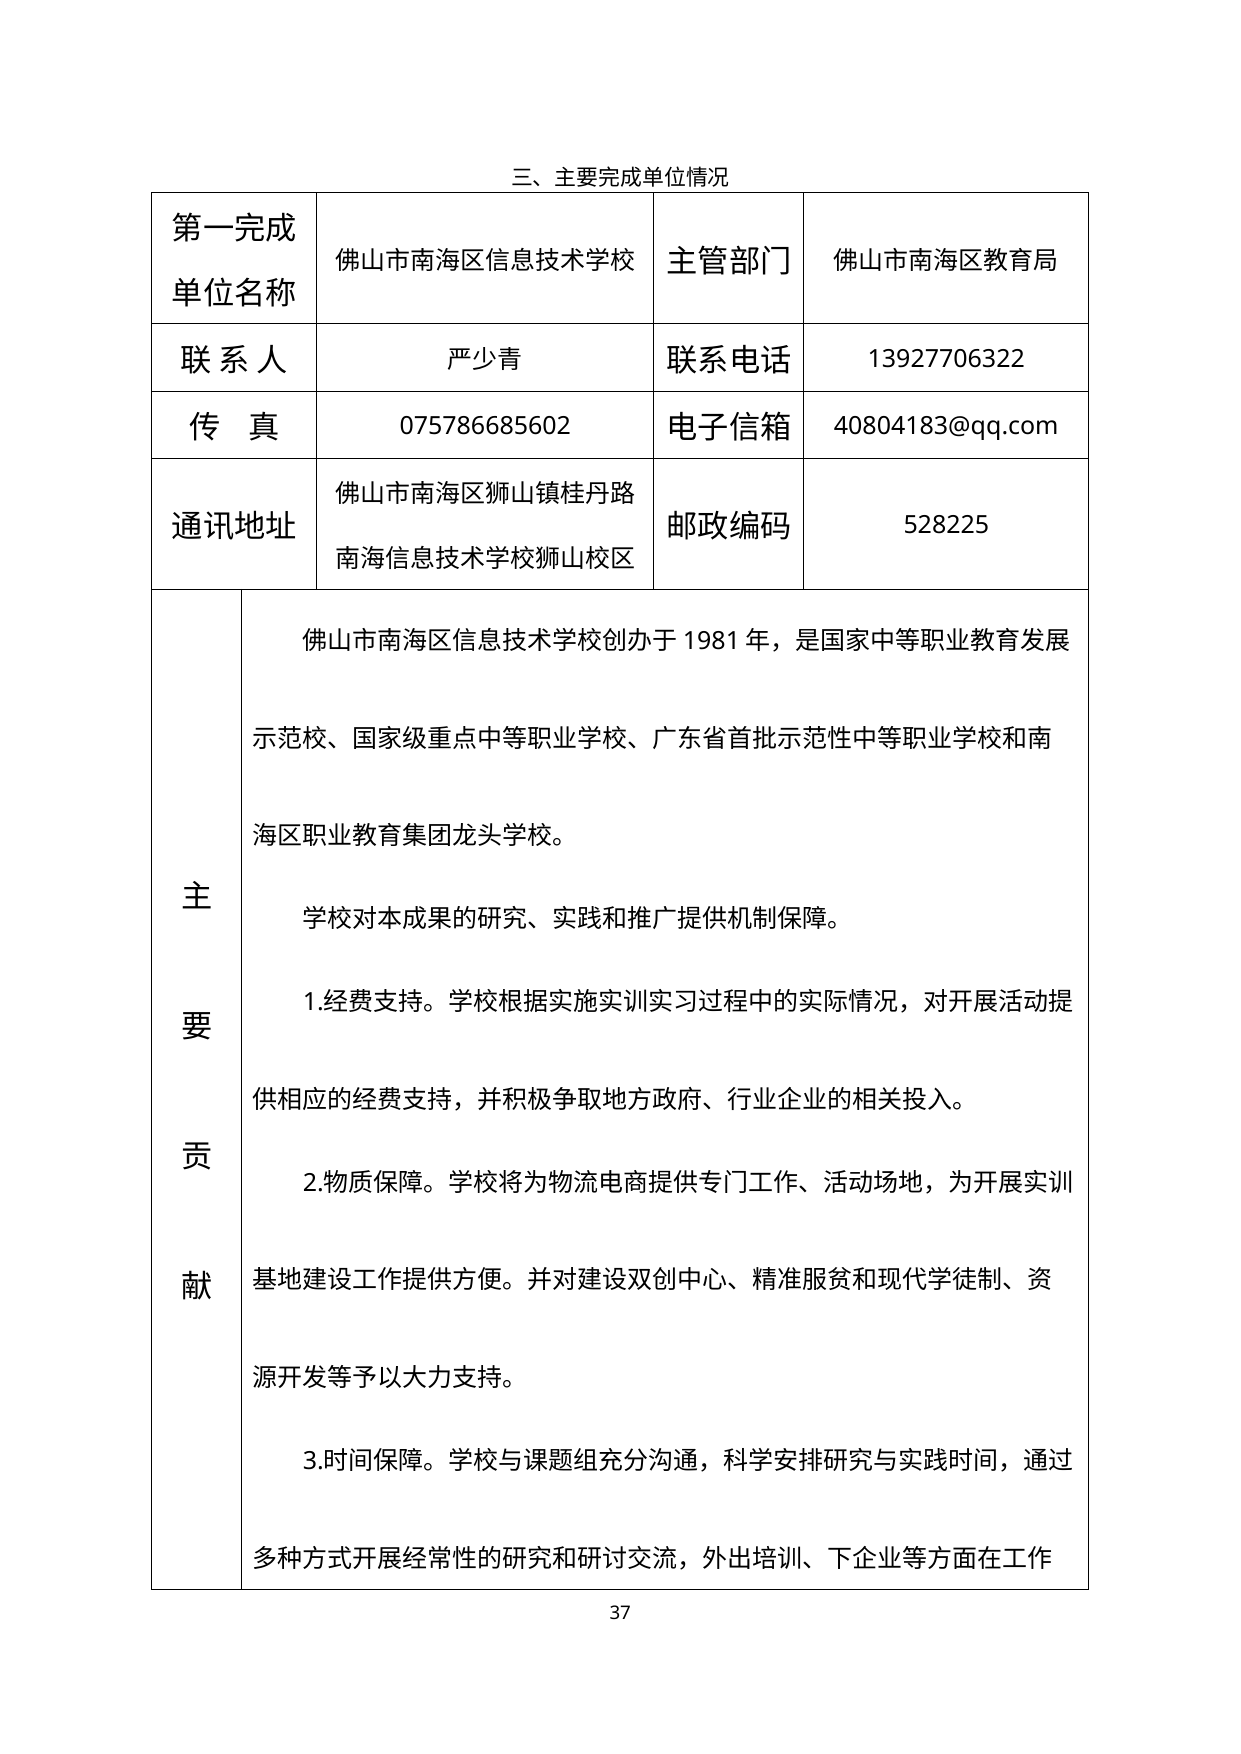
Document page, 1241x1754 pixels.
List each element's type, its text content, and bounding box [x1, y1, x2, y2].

table_cell 13927706322 [804, 324, 1088, 391]
table_cell 严少青 [317, 324, 653, 391]
table_header 佛山市南海区教育局 [804, 193, 1088, 323]
table_header 佛山市南海区信息技术学校 [317, 193, 653, 323]
table_cell 邮政编码 [654, 459, 803, 589]
table_cell 电子信箱 [654, 392, 803, 458]
text 三、主要完成单位情况 [187, 160, 1053, 192]
table_cell 传 真 [152, 392, 316, 458]
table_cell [242, 590, 1088, 1589]
table_cell 联 系 人 [152, 324, 316, 391]
table_cell 通讯地址 [152, 459, 316, 589]
table_header 第一完成 单位名称 [152, 193, 316, 323]
table_cell 528225 [804, 459, 1088, 589]
table_cell 075786685602 [317, 392, 653, 458]
table_cell 主 要 贡 献 [152, 590, 241, 1589]
table_cell 佛山市南海区狮山镇桂丹路南海信息技术学校狮山校区 [317, 459, 653, 589]
table_header 主管部门 [654, 193, 803, 323]
table_cell 联系电话 [654, 324, 803, 391]
table_cell 40804183@qq.com [804, 392, 1088, 458]
